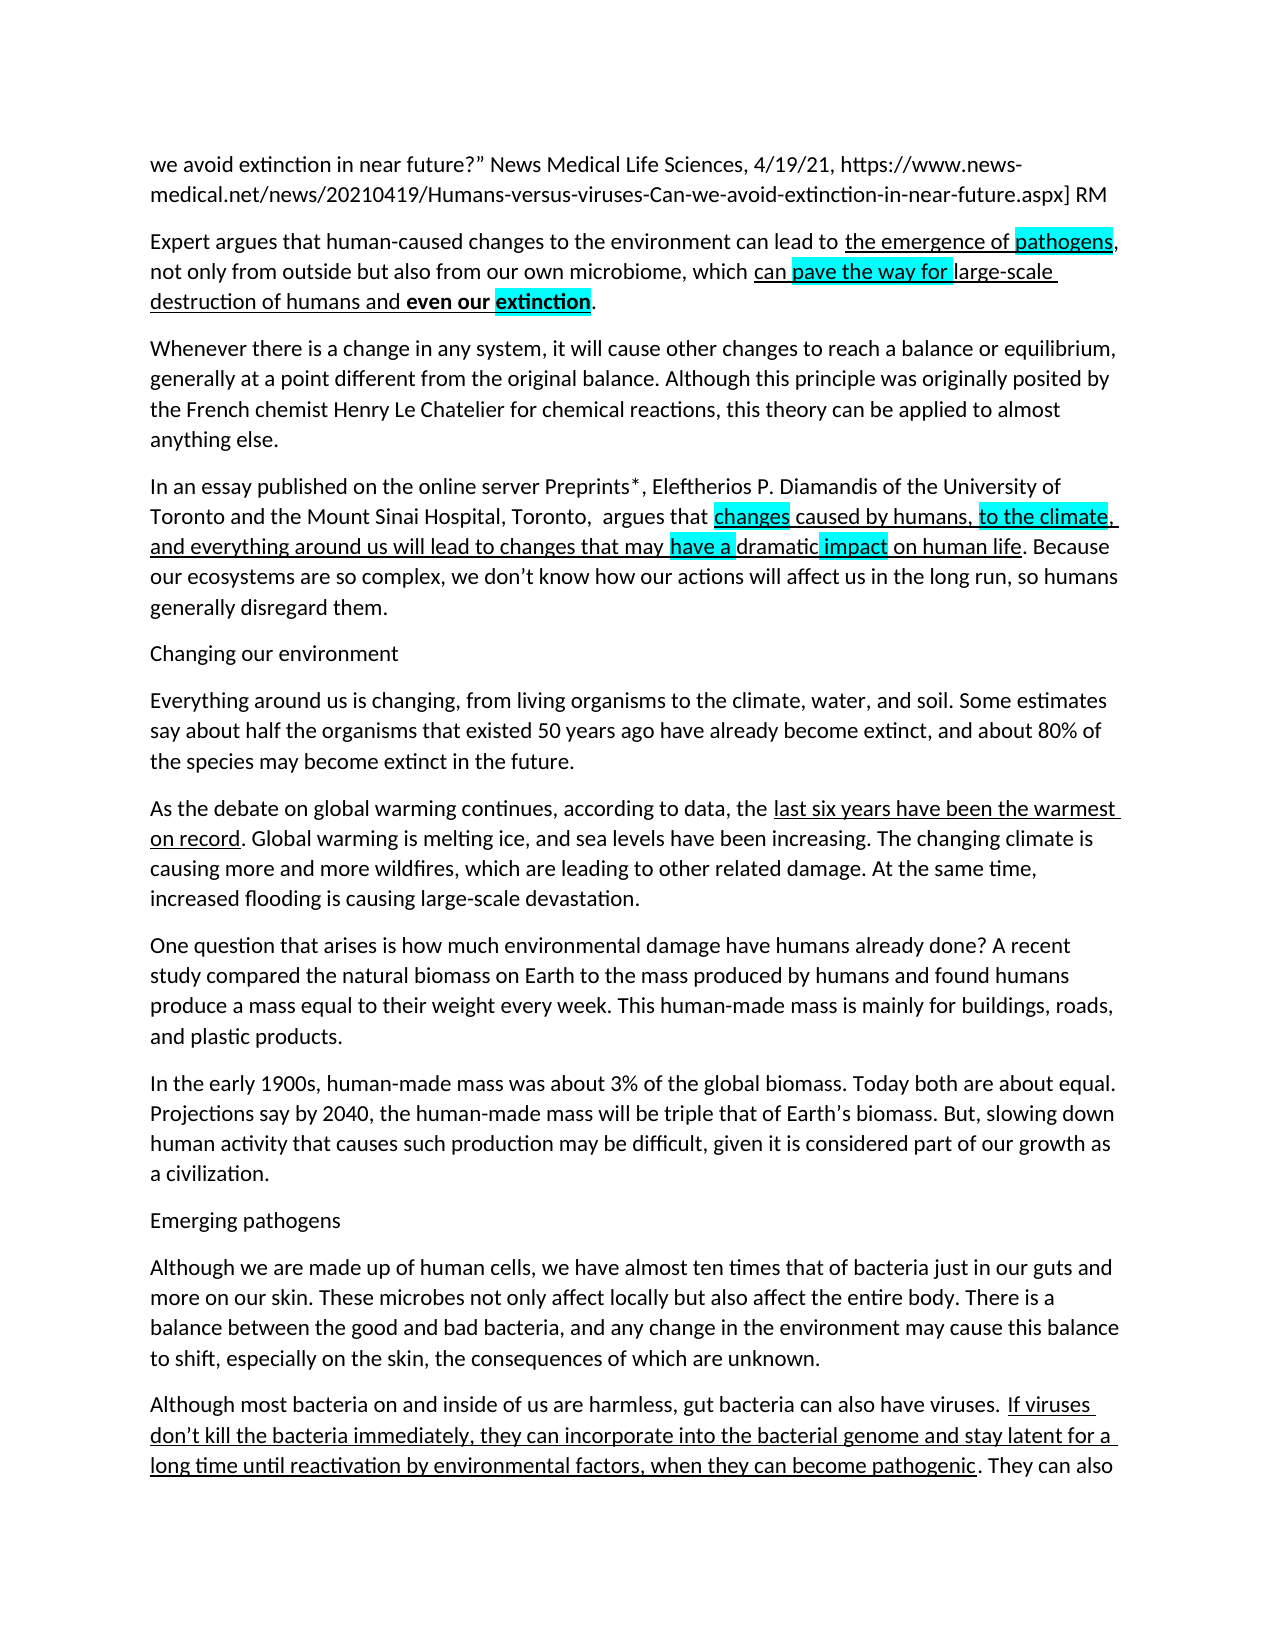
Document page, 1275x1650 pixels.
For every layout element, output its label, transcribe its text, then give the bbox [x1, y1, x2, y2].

text In the early 1900s, human-made mass was about 3% of the global biomass. Today both are about equal. Projections say by 2040, the human-made mass will be triple that of Earth’s biomass. But, slowing down human activity that causes such production may be difficult, given it is considered part of our growth as a civilization. [150, 1069, 1125, 1187]
text In an essay published on the online server Preprints*, Eleftherios P. Diamandis of the University of Toronto and the Mount Sinai Hospital, Toronto, argues that changes caused by humans, to the climate, and everything around us will lead to changes that may have a dramatic impact on human life. Because our ecosystems are so complex, we don’t know how our actions will affect us in the long run, so humans generally disregard them. [150, 472, 1125, 621]
text Emerging pathogens [150, 1206, 1125, 1234]
text Expert argues that human-caused changes to the environment can lead to the emergence of pathogens, not only from outside but also from our own microbiome, which can pave the way for large-scale destruction of humans and even our extinction. [150, 227, 1125, 316]
text Everything around us is changing, from living organisms to the climate, water, and soil. Some estimates say about half the organisms that existed 50 years ago have already become extinct, and about 80% of the species may become extinct in the future. [150, 686, 1125, 775]
text Whenever there is a change in any system, it will cause other changes to reach a balance or equilibrium, generally at a point different from the original balance. Although this principle was originally posited by the French chemist Henry Le Chatelier for chemical reactions, this theory can be applied to almost anything else. [150, 334, 1125, 453]
text As the debate on global warming continues, according to data, the last six years have been the warmest on record. Global warming is melting ice, and sea levels have been increasing. The changing climate is causing more and more wildfires, which are leading to other related damage. At the same time, increased flooding is causing large-scale devastation. [150, 794, 1125, 912]
text Although we are made up of human cells, we have almost ten times that of bacteria just in our guts and more on our skin. These microbes not only affect locally but also affect the entire body. There is a balance between the good and bad bacteria, and any change in the environment may cause this balance to shift, especially on the skin, the consequences of which are unknown. [150, 1253, 1125, 1372]
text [150, 150, 1125, 208]
text Changing our environment [150, 639, 1125, 668]
text One question that arises is how much environmental damage have humans already done? A recent study compared the natural biomass on Earth to the mass produced by humans and found humans produce a mass equal to their weight every week. This human-made mass is mainly for buildings, roads, and plastic products. [150, 931, 1125, 1050]
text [150, 1391, 1125, 1479]
